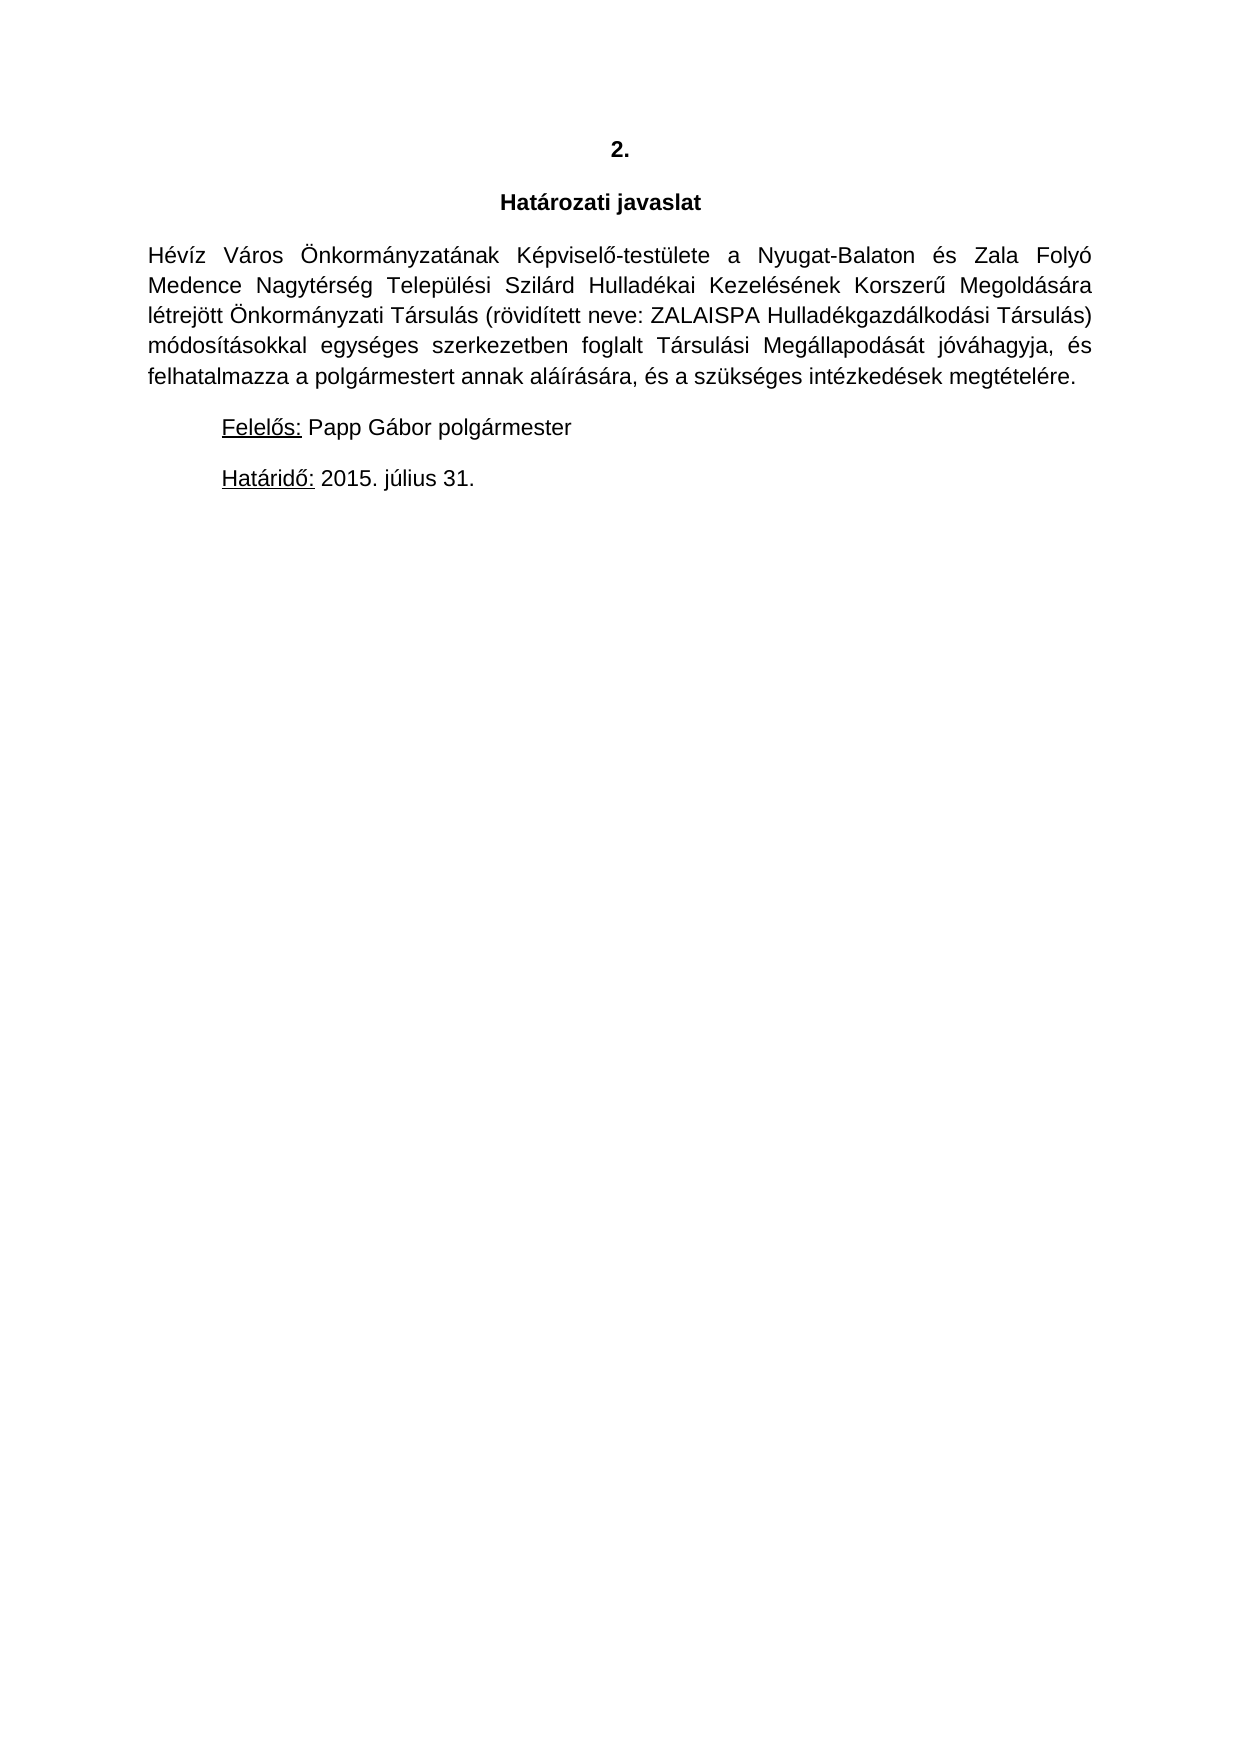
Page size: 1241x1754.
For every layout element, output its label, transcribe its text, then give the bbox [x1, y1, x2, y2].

text 2. [148, 136, 1093, 163]
text Felelős: Papp Gábor polgármester [221, 414, 1093, 440]
list Határozati javaslat [223, 189, 1093, 216]
text Hévíz Város Önkormányzatának Képviselő-testülete a Nyugat-Balaton és Zala Folyó Medence Nagytérség Települési Szilárd Hulladékai Kezelésének Korszerű Megoldására létrejött Önkormányzati Társulás (rövidített neve: ZALAISPA Hulladékgazdálkodási Társulás) módosításokkal egységes szerkezetben foglalt Társulási Megállapodását jóváhagyja, és felhatalmazza a polgármestert annak aláírására, és a szükséges intézkedések megtételére. [148, 242, 1093, 389]
text Határidő: 2015. július 31. [221, 465, 1093, 491]
